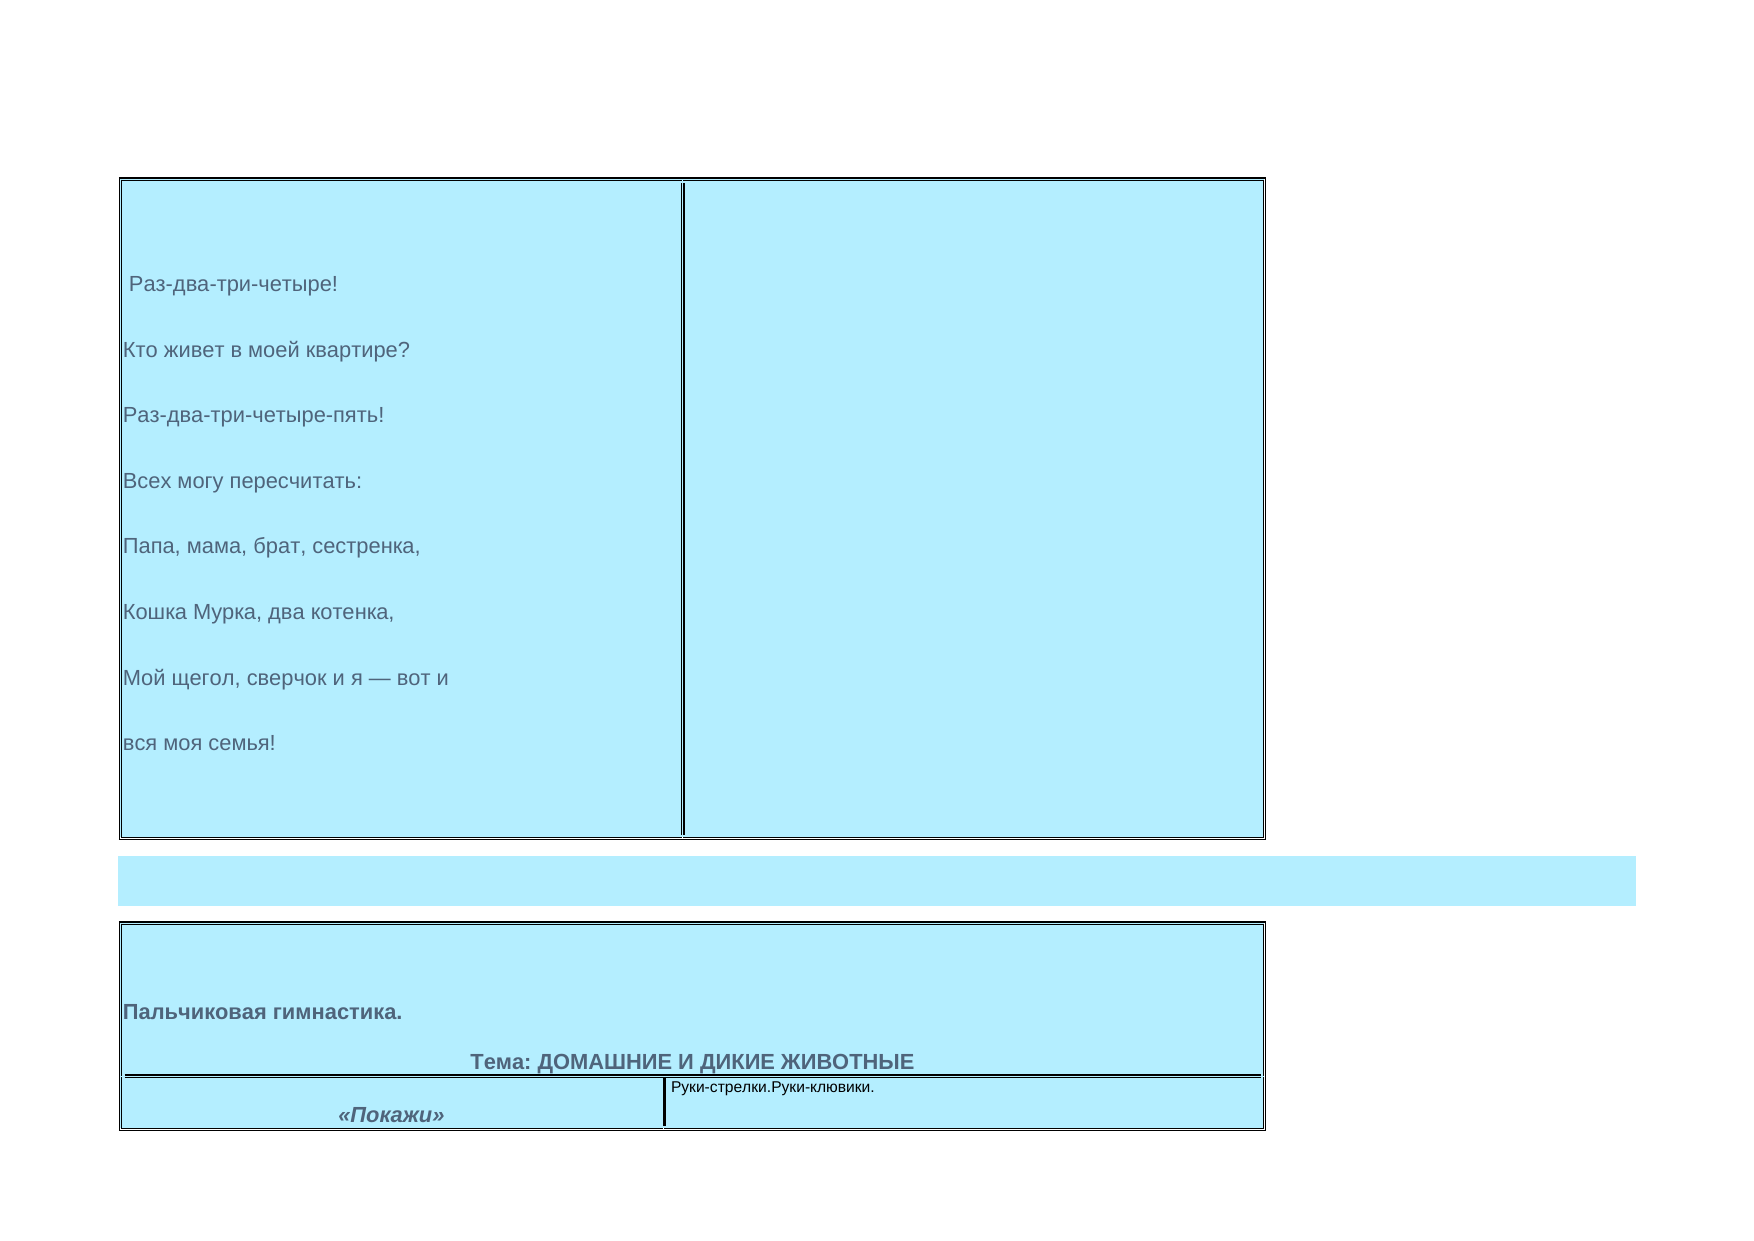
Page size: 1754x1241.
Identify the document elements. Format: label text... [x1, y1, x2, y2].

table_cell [683, 181, 1263, 837]
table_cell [122, 179, 683, 837]
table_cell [664, 1074, 1263, 1128]
table_header Пальчиковая гимнастика. Тема: ДОМАШНИЕ И ДИКИЕ ЖИВОТНЫЕ [122, 925, 1263, 1074]
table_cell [122, 1074, 664, 1128]
